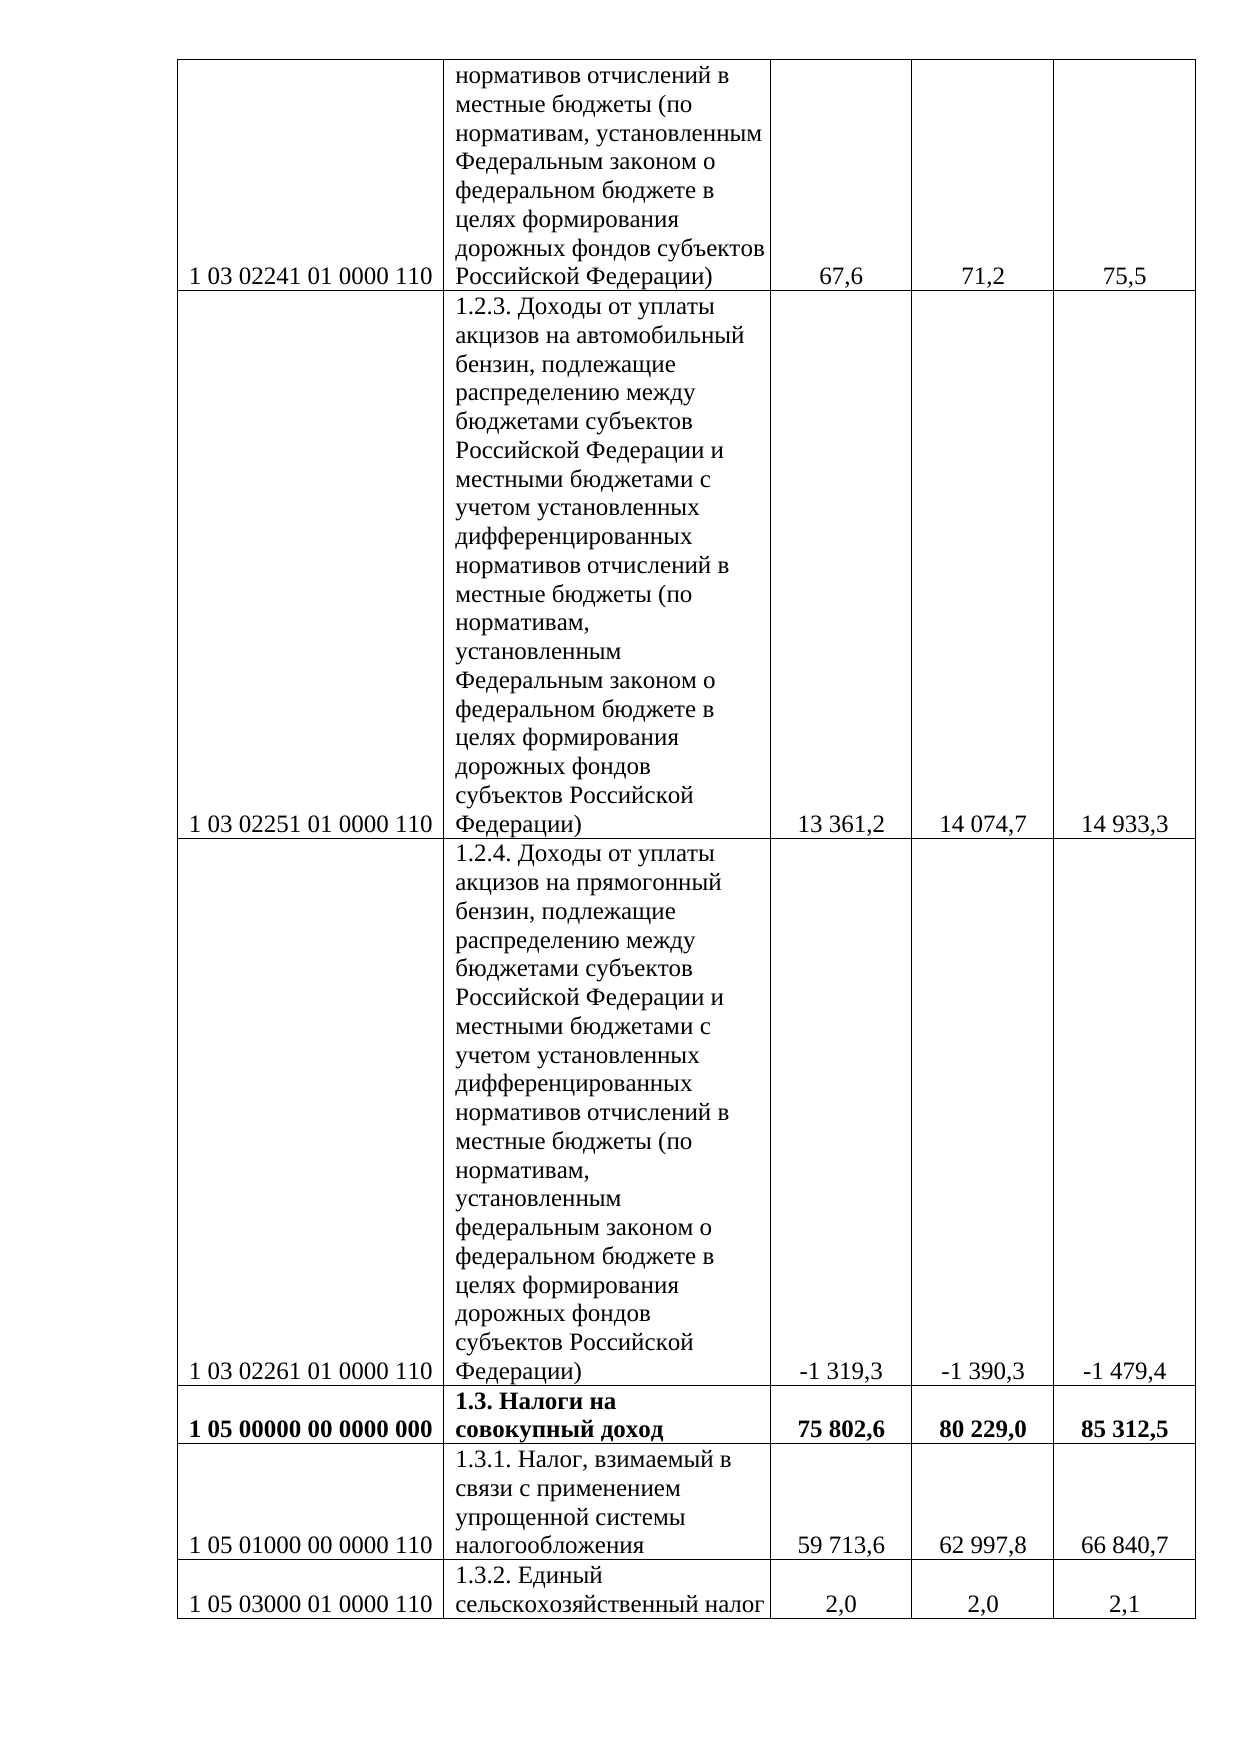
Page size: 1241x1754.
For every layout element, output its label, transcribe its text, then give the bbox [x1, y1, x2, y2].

table_cell 66 840,7 [1054, 1444, 1195, 1559]
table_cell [444, 60, 770, 290]
table_cell 62 997,8 [912, 1444, 1053, 1559]
table_cell 1.3. Налоги на совокупный доход [444, 1386, 770, 1443]
table_cell 1.3.2. Единый сельскохозяйственный налог [444, 1560, 770, 1618]
table_cell 1.3.1. Налог, взимаемый в связи с применением упрощенной системы налогообложения [444, 1444, 770, 1559]
table_cell 1 03 02261 01 0000 110 [178, 839, 443, 1385]
table_cell 80 229,0 [912, 1386, 1053, 1443]
table_cell 1 05 00000 00 0000 000 [178, 1386, 443, 1443]
table_cell 2,0 [912, 1560, 1053, 1618]
table_cell 2,0 [771, 1560, 911, 1618]
table_cell 14 074,7 [912, 291, 1053, 837]
table_cell -1 319,3 [771, 839, 911, 1385]
table_cell 1.2.4. Доходы от уплаты акцизов на прямогонный бензин, подлежащие распределению между бюджетами субъектов Российской Федерации и местными бюджетами с учетом установленных дифференцированных нормативов отчислений в местные бюджеты (по нормативам, установленным федеральным законом о федеральном бюджете в целях формирования дорожных фондов субъектов Российской Федерации) [444, 839, 770, 1385]
table_cell 85 312,5 [1054, 1386, 1195, 1443]
table_cell -1 479,4 [1054, 839, 1195, 1385]
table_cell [178, 60, 443, 290]
table_cell 59 713,6 [771, 1444, 911, 1559]
table_cell 71,2 [912, 60, 1053, 290]
table_cell 1.2.3. Доходы от уплаты акцизов на автомобильный бензин, подлежащие распределению между бюджетами субъектов Российской Федерации и местными бюджетами с учетом установленных дифференцированных нормативов отчислений в местные бюджеты (по нормативам, установленным Федеральным законом о федеральном бюджете в целях формирования дорожных фондов субъектов Российской Федерации) [444, 291, 770, 837]
table_cell 75 802,6 [771, 1386, 911, 1443]
table_cell 13 361,2 [771, 291, 911, 837]
table_cell 67,6 [771, 60, 911, 290]
table_cell -1 390,3 [912, 839, 1053, 1385]
table_cell 2,1 [1054, 1560, 1195, 1618]
table_cell 1 05 03000 01 0000 110 [178, 1560, 443, 1618]
table_cell 1 03 02251 01 0000 110 [178, 291, 443, 837]
table_cell 75,5 [1054, 60, 1195, 290]
table_cell 14 933,3 [1054, 291, 1195, 837]
table_cell 1 05 01000 00 0000 110 [178, 1444, 443, 1559]
